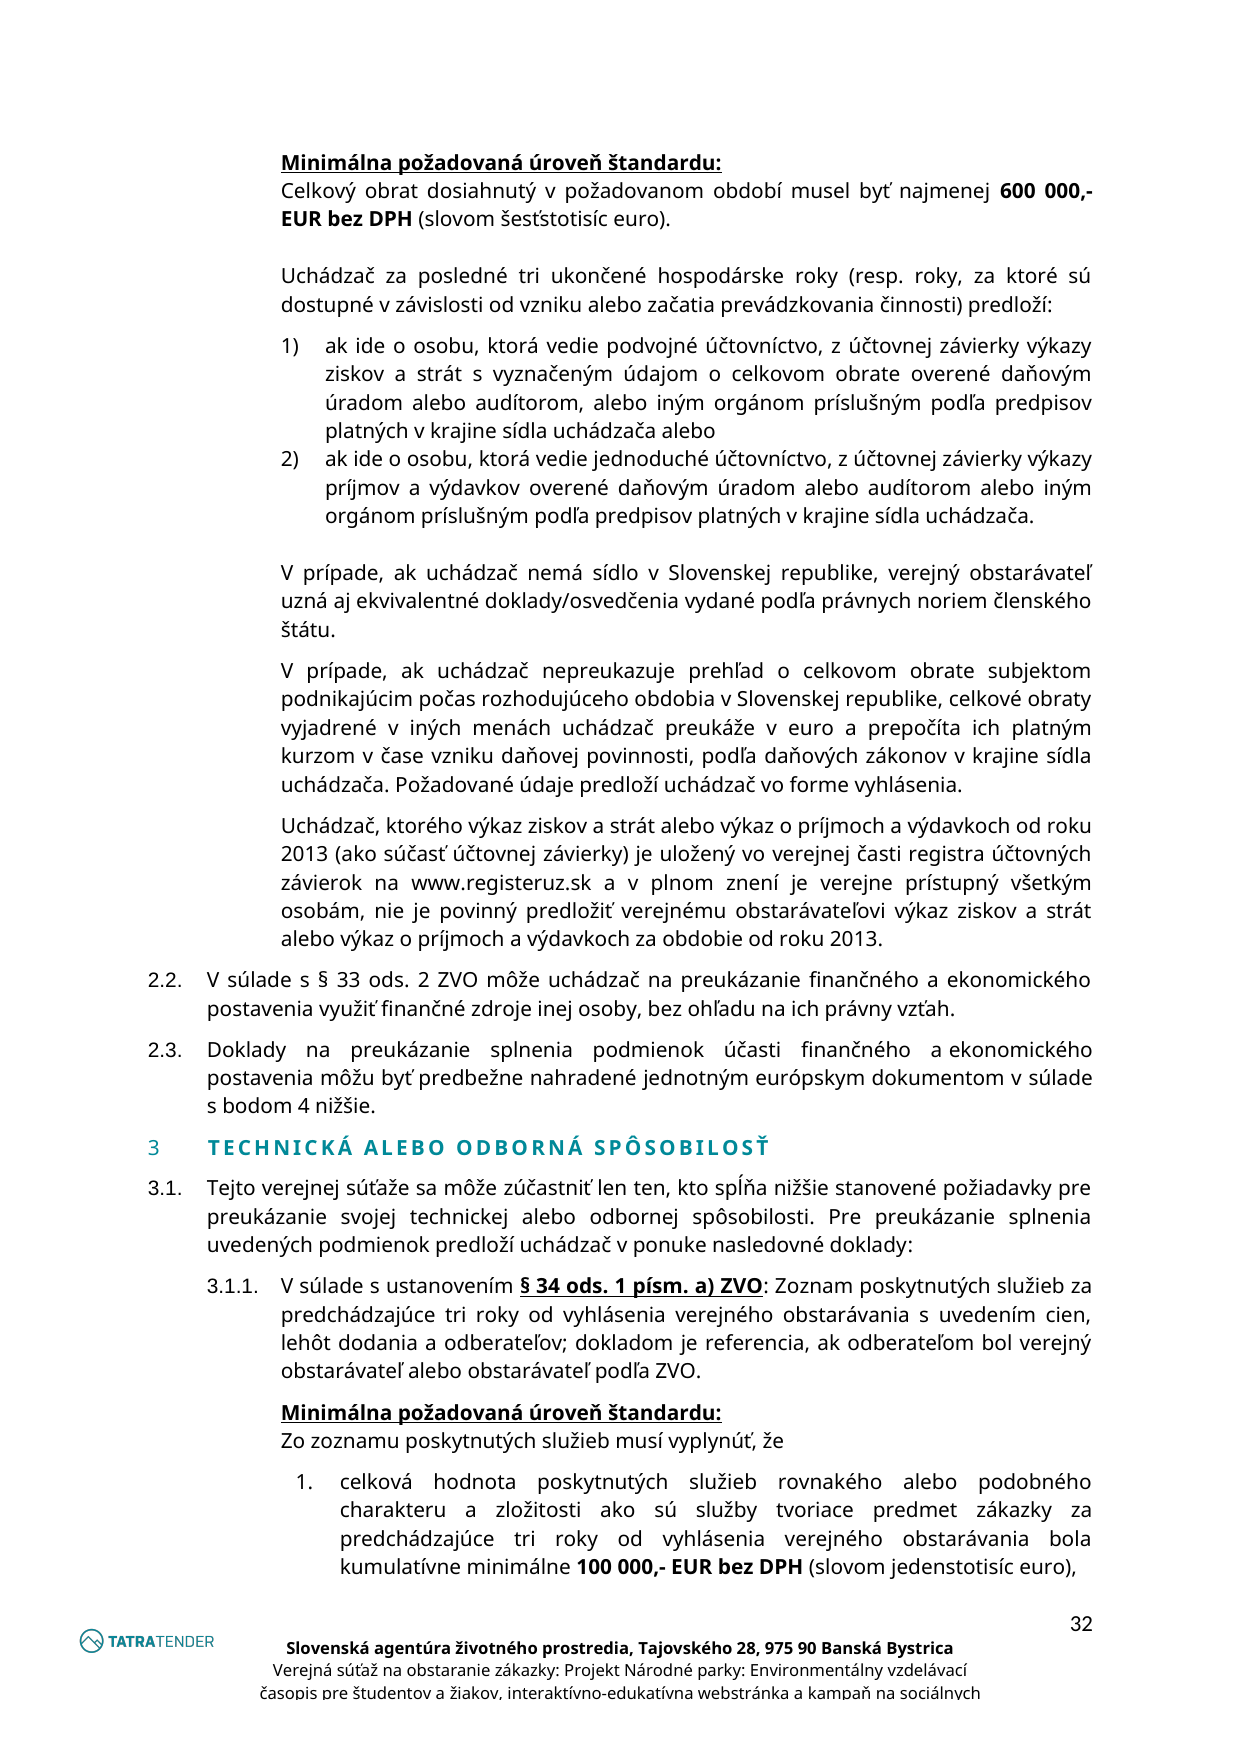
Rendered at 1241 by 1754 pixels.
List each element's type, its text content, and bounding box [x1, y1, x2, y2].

subtitle V prípade, ak uchádzač nemá sídlo v Slovenskej republike, verejný obstarávateľ uzná aj ekvivalentné doklady/osvedčenia vydané podľa právnych noriem členského štátu. [281, 558, 1093, 643]
list Technická alebo odborná spôsobilosť [148, 1133, 1093, 1161]
subtitle Tejto verejnej súťaže sa môže zúčastniť len ten, kto spĺňa nižšie stanovené požiadavky pre preukázanie svojej technickej alebo odbornej spôsobilosti. Pre preukázanie splnenia uvedených podmienok predloží uchádzač v ponuke nasledovné doklady: [148, 1173, 1093, 1259]
subtitle Celkový obrat dosiahnutý v požadovanom období musel byť najmenej 600 000,- EUR bez DPH (slovom šesťstotisíc euro). [281, 176, 1093, 233]
subtitle Uchádzač, ktorého výkaz ziskov a strát alebo výkaz o príjmoch a výdavkoch od roku 2013 (ako súčasť účtovnej závierky) je uložený vo verejnej časti registra účtovných závierok na www.registeruz.sk a v plnom znení je verejne prístupný všetkým osobám, nie je povinný predložiť verejnému obstarávateľovi výkaz ziskov a strát alebo výkaz o príjmoch a výdavkoch za obdobie od roku 2013. [281, 811, 1093, 953]
subtitle V prípade, ak uchádzač nepreukazuje prehľad o celkovom obrate subjektom podnikajúcim počas rozhodujúceho obdobia v Slovenskej republike, celkové obraty vyjadrené v iných menách uchádzač preukáže v euro a prepočíta ich platným kurzom v čase vzniku daňovej povinnosti, podľa daňových zákonov v krajine sídla uchádzača. Požadované údaje predloží uchádzač vo forme vyhlásenia. [281, 656, 1093, 798]
list celková hodnota poskytnutých služieb rovnakého alebo podobného charakteru a zložitosti ako sú služby tvoriace predmet zákazky za predchádzajúce tri roky od vyhlásenia verejného obstarávania bola kumulatívne minimálne 100 000,- EUR bez DPH (slovom jedenstotisíc euro), [295, 1467, 1093, 1581]
list ak ide o osobu, ktorá vedie podvojné účtovníctvo, z účtovnej závierky výkazy ziskov a strát s vyznačeným údajom o celkovom obrate overené daňovým úradom alebo audítorom, alebo iným orgánom príslušným podľa predpisov platných v krajine sídla uchádzača alebo [281, 331, 1093, 444]
subtitle Minimálna požadovaná úroveň štandardu: [281, 1398, 1093, 1426]
list ak ide o osobu, ktorá vedie jednoduché účtovníctvo, z účtovnej závierky výkazy príjmov a výdavkov overené daňovým úradom alebo audítorom alebo iným orgánom príslušným podľa predpisov platných v krajine sídla uchádzača. [281, 444, 1093, 530]
picture [77, 1617, 224, 1662]
subtitle V súlade s ustanovením § 34 ods. 1 písm. a) ZVO: Zoznam poskytnutých služieb za predchádzajúce tri roky od vyhlásenia verejného obstarávania s uvedením cien, lehôt dodania a odberateľov; dokladom je referencia, ak odberateľom bol verejný obstarávateľ alebo obstarávateľ podľa ZVO. [207, 1271, 1093, 1385]
subtitle Minimálna požadovaná úroveň štandardu: [281, 148, 1093, 176]
subtitle V súlade s § 33 ods. 2 ZVO môže uchádzač na preukázanie finančného a ekonomického postavenia využiť finančné zdroje inej osoby, bez ohľadu na ich právny vzťah. [148, 965, 1093, 1022]
subtitle Doklady na preukázanie splnenia podmienok účasti finančného a ekonomického postavenia môžu byť predbežne nahradené jednotným európskym dokumentom v súlade s bodom 4 nižšie. [148, 1035, 1093, 1120]
subtitle Zo zoznamu poskytnutých služieb musí vyplynúť, že [281, 1426, 1093, 1454]
subtitle Uchádzač za posledné tri ukončené hospodárske roky (resp. roky, za ktoré sú dostupné v závislosti od vzniku alebo začatia prevádzkovania činnosti) predloží: [281, 261, 1093, 318]
